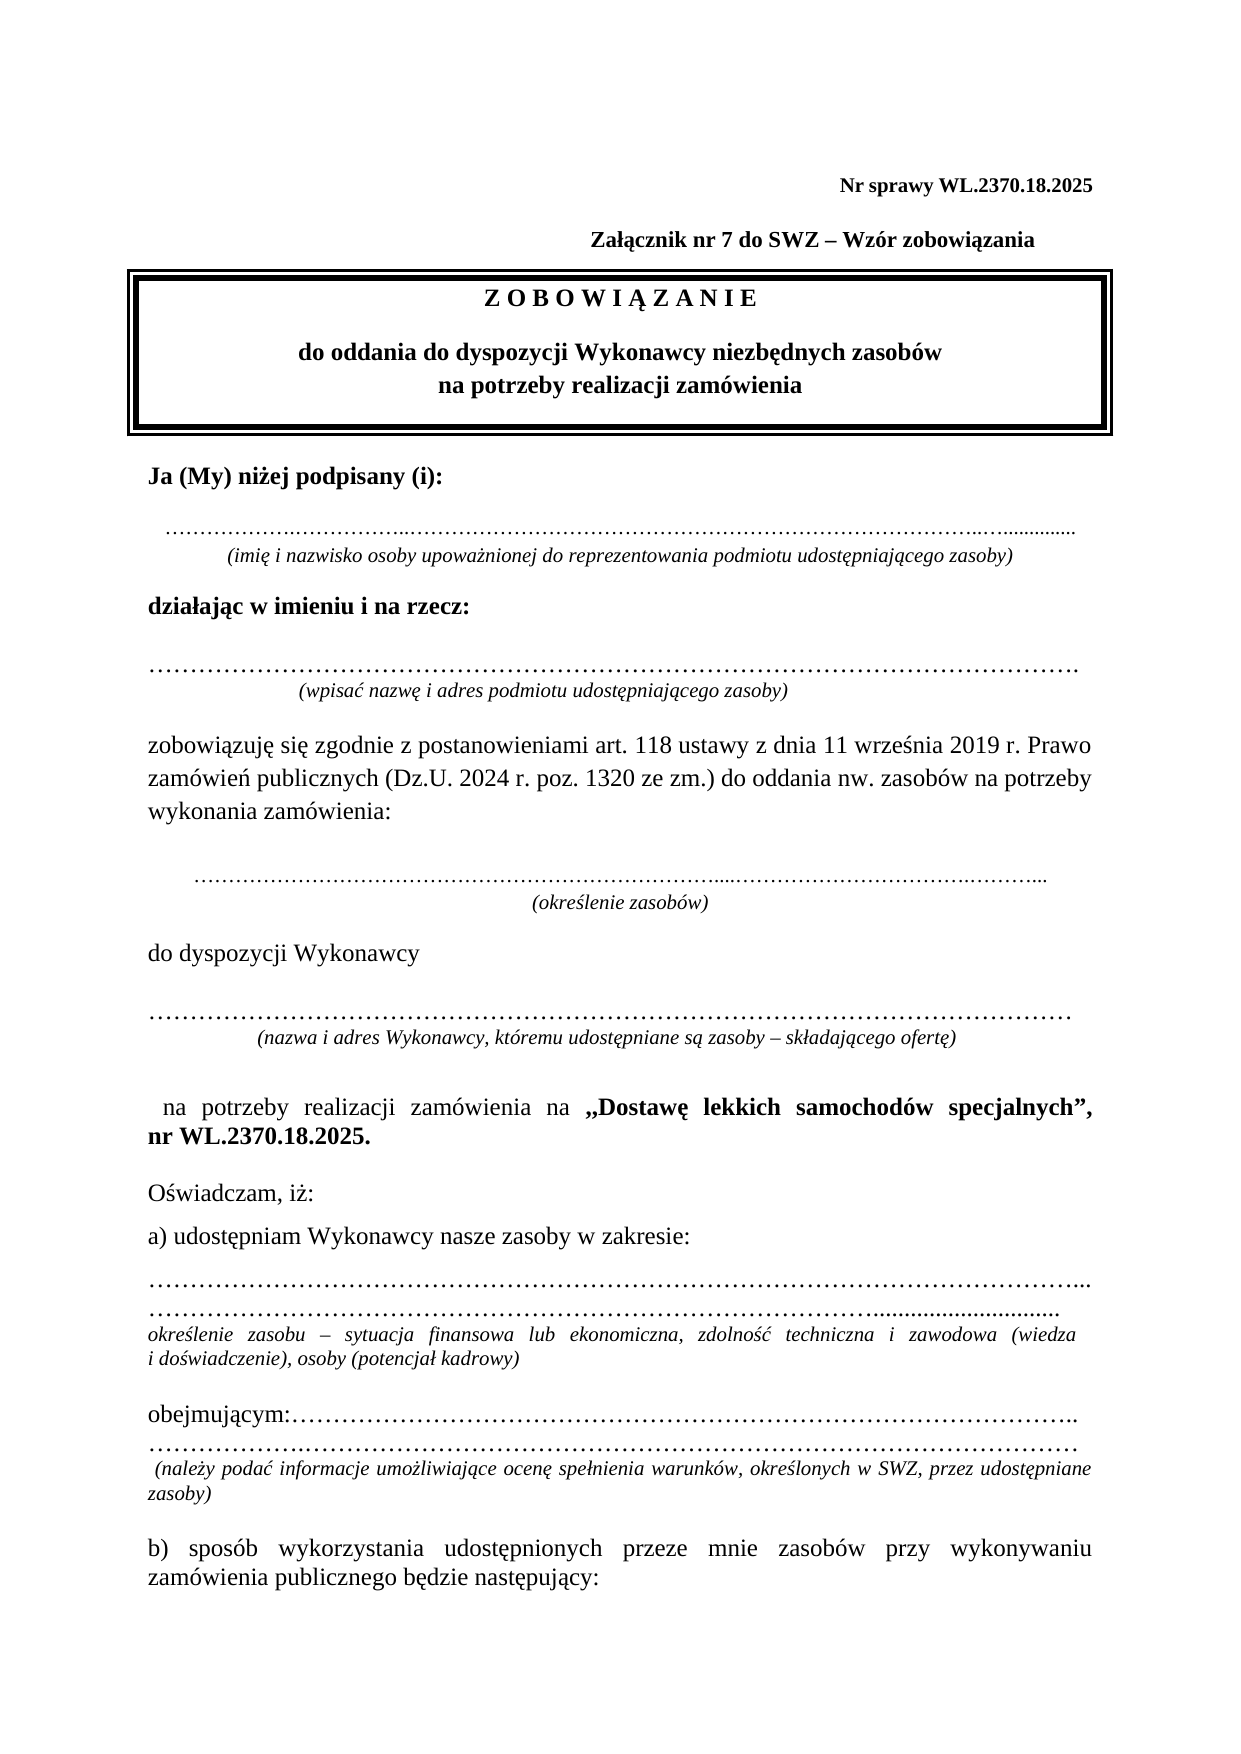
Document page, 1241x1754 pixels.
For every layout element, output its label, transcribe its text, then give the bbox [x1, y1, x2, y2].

text (nazwa i adres Wykonawcy, któremu udostępniane są zasoby – składającego ofertę) [148, 1025, 1093, 1049]
text (wpisać nazwę i adres podmiotu udostępniającego zasoby) [148, 678, 1093, 702]
text Oświadczam, iż: [148, 1178, 1093, 1207]
text Ja (My) niżej podpisany (i): [148, 461, 1093, 490]
text …………………………………………………………………....…………………………….………... (określenie zasobów) [148, 862, 1093, 914]
text b) sposób wykorzystania udostępnionych przeze mnie zasobów przy wykonywaniu zamówienia publicznego będzie następujący: [148, 1533, 1093, 1591]
text a) udostępniam Wykonawcy nasze zasoby w zakresie: [148, 1221, 1093, 1250]
text do oddania do dyspozycji Wykonawcy niezbędnych zasobów na potrzeby realizacji zamówienia [130, 322, 1110, 433]
text Z O B O W I Ą Z A N I E [130, 272, 1110, 312]
text …………………………………………………………………………………………………. [148, 649, 1093, 678]
text na potrzeby realizacji zamówienia na ,,Dostawę lekkich samochodów specjalnych”, nr WL.2370.18.2025. [148, 1092, 1093, 1149]
text …………………………………………………………………………………………………...…………………………………………………………………………….............................. [148, 1264, 1093, 1322]
text działając w imieniu i na rzecz: [148, 591, 1093, 620]
text określenie zasobu – sytuacja finansowa lub ekonomiczna, zdolność techniczna i zawodowa (wiedza i doświadczenie), osoby (potencjał kadrowy) [148, 1322, 1093, 1370]
text Załącznik nr 7 do SWZ – Wzór zobowiązania [590, 226, 1088, 252]
text zobowiązuję się zgodnie z postanowieniami art. 118 ustawy z dnia 11 września 2019 r. Prawo zamówień publicznych (Dz.U. 2024 r. poz. 1320 ze zm.) do oddania nw. zasobów na potrzeby wykonania zamówienia: [148, 730, 1093, 825]
text obejmującym:…………………………………………………………………………………..……………….………………………………………………………………………………… [148, 1399, 1093, 1456]
text (należy podać informacje umożliwiające ocenę spełnienia warunków, określonych w SWZ, przez udostępniane zasoby) [148, 1456, 1093, 1504]
text ………………………………………………………………………………………………… [148, 996, 1093, 1025]
text Nr sprawy WL.2370.18.2025 [148, 173, 1093, 197]
text do dyspozycji Wykonawcy [148, 938, 1093, 967]
text ……………….……………..………………………………………………………………………..….............. (imię i nazwisko osoby upoważnionej do reprezentowania podmiotu udostępniającego zasoby) [148, 515, 1093, 567]
